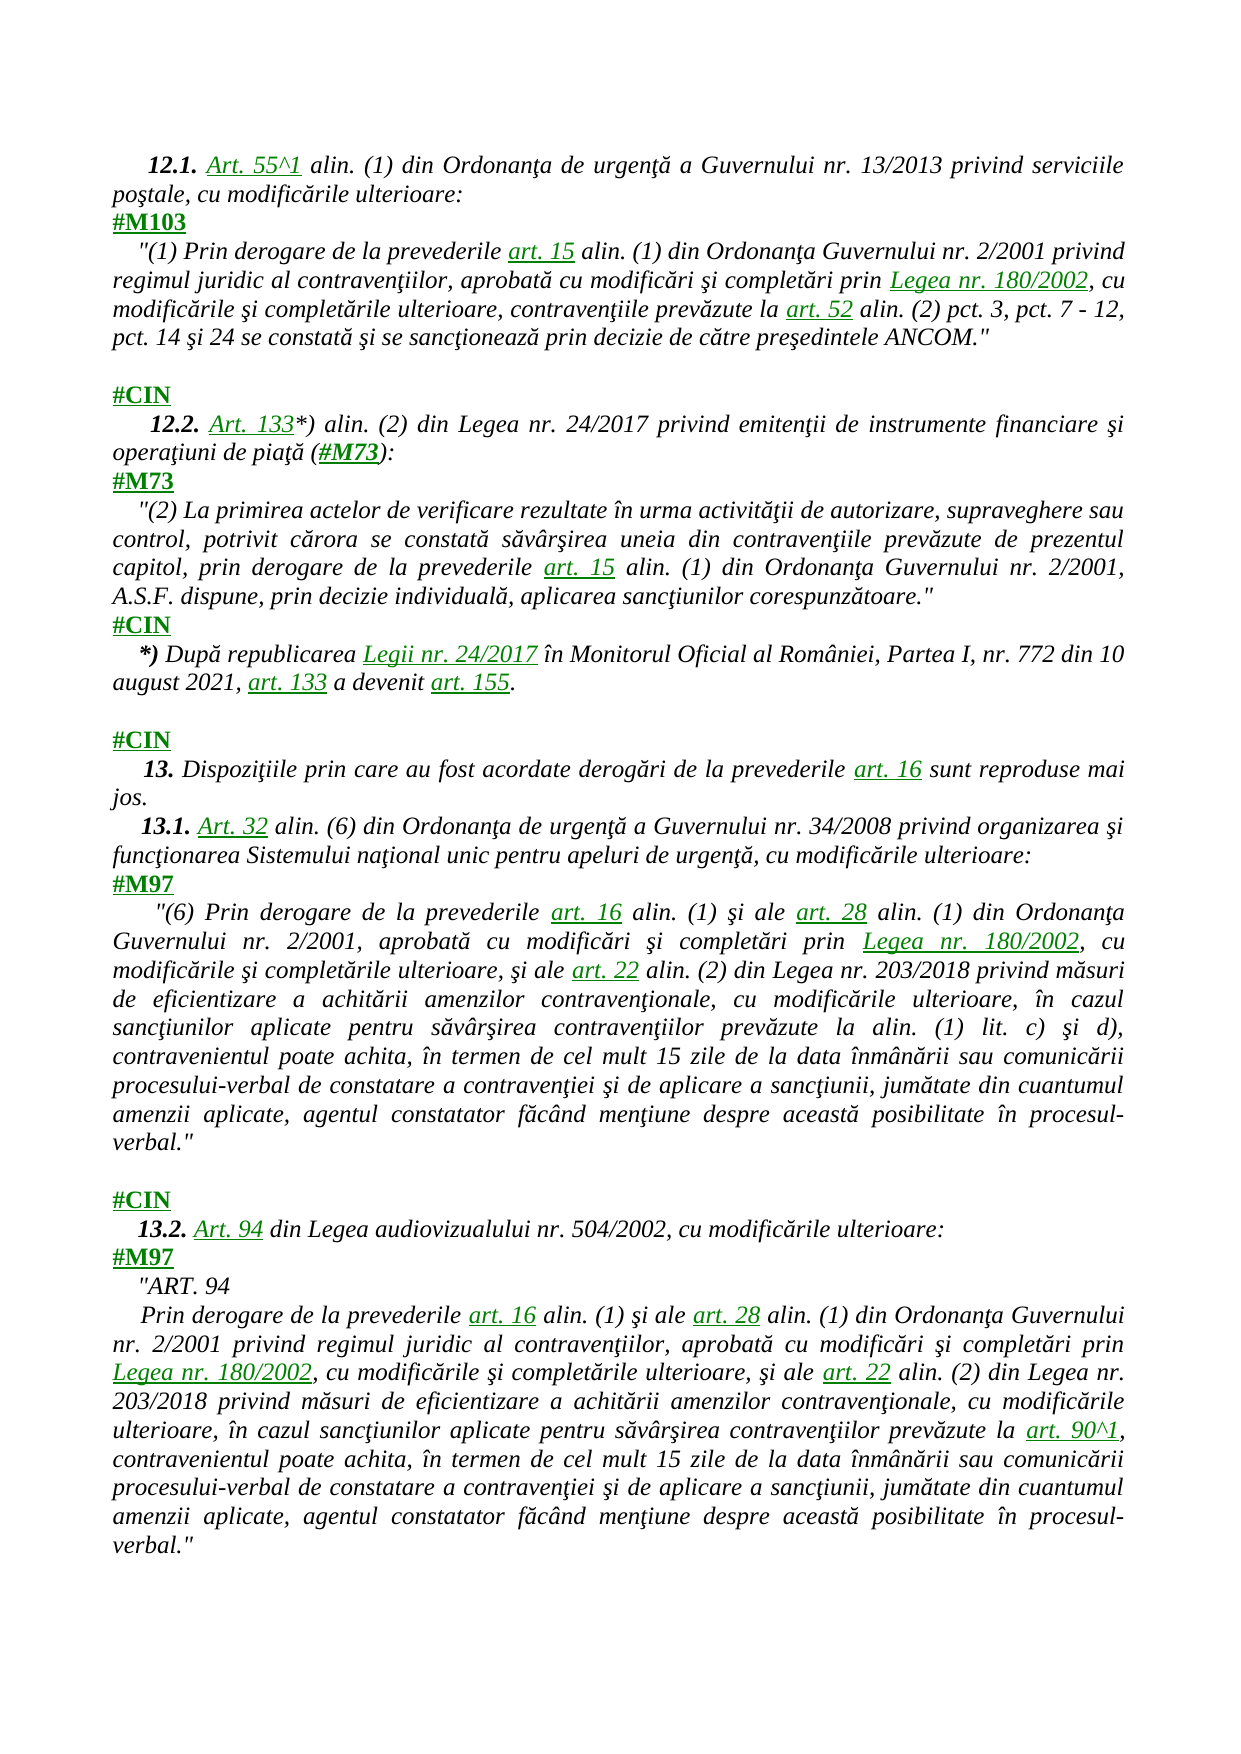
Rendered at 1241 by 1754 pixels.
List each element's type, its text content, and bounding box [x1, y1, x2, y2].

text #CIN [112, 725, 1128, 754]
text #M73 [112, 466, 1128, 495]
text "ART. 94 [112, 1271, 1128, 1300]
text "(1) Prin derogare de la prevederile art. 15 alin. (1) din Ordonanţa Guvernului nr. 2/2001 privind regimul juridic al contravenţiilor, aprobată cu modificări şi completări prin Legea nr. 180/2002, cu modificările şi completările ulterioare, contravenţiile prevăzute la art. 52 alin. (2) pct. 3, pct. 7 - 12, pct. 14 şi 24 se constată şi se sancţionează prin decizie de către preşedintele ANCOM." [112, 236, 1128, 351]
text #CIN [112, 610, 1128, 639]
text #M97 [112, 1242, 1128, 1271]
text #M103 [112, 207, 1128, 236]
text #M97 [112, 869, 1128, 897]
text 13. Dispoziţiile prin care au fost acordate derogări de la prevederile art. 16 sunt reproduse mai jos. [112, 754, 1128, 811]
text 13.1. Art. 32 alin. (6) din Ordonanţa de urgenţă a Guvernului nr. 34/2008 privind organizarea şi funcţionarea Sistemului naţional unic pentru apeluri de urgenţă, cu modificările ulterioare: [112, 811, 1128, 869]
text 12.2. Art. 133*) alin. (2) din Legea nr. 24/2017 privind emitenţii de instrumente financiare şi operaţiuni de piaţă (#M73): [112, 409, 1128, 466]
text #CIN [112, 380, 1128, 409]
text Prin derogare de la prevederile art. 16 alin. (1) şi ale art. 28 alin. (1) din Ordonanţa Guvernului nr. 2/2001 privind regimul juridic al contravenţiilor, aprobată cu modificări şi completări prin Legea nr. 180/2002, cu modificările şi completările ulterioare, şi ale art. 22 alin. (2) din Legea nr. 203/2018 privind măsuri de eficientizare a achitării amenzilor contravenţionale, cu modificările ulterioare, în cazul sancţiunilor aplicate pentru săvârşirea contravenţiilor prevăzute la art. 90^1, contravenientul poate achita, în termen de cel mult 15 zile de la data înmânării sau comunicării procesului-verbal de constatare a contravenţiei şi de aplicare a sancţiunii, jumătate din cuantumul amenzii aplicate, agentul constatator făcând menţiune despre această posibilitate în procesul-verbal." [112, 1300, 1128, 1559]
text 12.1. Art. 55^1 alin. (1) din Ordonanţa de urgenţă a Guvernului nr. 13/2013 privind serviciile poştale, cu modificările ulterioare: [112, 150, 1128, 207]
text "(6) Prin derogare de la prevederile art. 16 alin. (1) şi ale art. 28 alin. (1) din Ordonanţa Guvernului nr. 2/2001, aprobată cu modificări şi completări prin Legea nr. 180/2002, cu modificările şi completările ulterioare, şi ale art. 22 alin. (2) din Legea nr. 203/2018 privind măsuri de eficientizare a achitării amenzilor contravenţionale, cu modificările ulterioare, în cazul sancţiunilor aplicate pentru săvârşirea contravenţiilor prevăzute la alin. (1) lit. c) şi d), contravenientul poate achita, în termen de cel mult 15 zile de la data înmânării sau comunicării procesului-verbal de constatare a contravenţiei şi de aplicare a sancţiunii, jumătate din cuantumul amenzii aplicate, agentul constatator făcând menţiune despre această posibilitate în procesul-verbal." [112, 897, 1128, 1156]
text *) După republicarea Legii nr. 24/2017 în Monitorul Oficial al României, Partea I, nr. 772 din 10 august 2021, art. 133 a devenit art. 155. [112, 639, 1128, 696]
text #CIN [112, 1185, 1128, 1214]
text "(2) La primirea actelor de verificare rezultate în urma activităţii de autorizare, supraveghere sau control, potrivit cărora se constată săvârşirea uneia din contravenţiile prevăzute de prezentul capitol, prin derogare de la prevederile art. 15 alin. (1) din Ordonanţa Guvernului nr. 2/2001, A.S.F. dispune, prin decizie individuală, aplicarea sancţiunilor corespunzătoare." [112, 495, 1128, 610]
text 13.2. Art. 94 din Legea audiovizualului nr. 504/2002, cu modificările ulterioare: [112, 1214, 1128, 1242]
